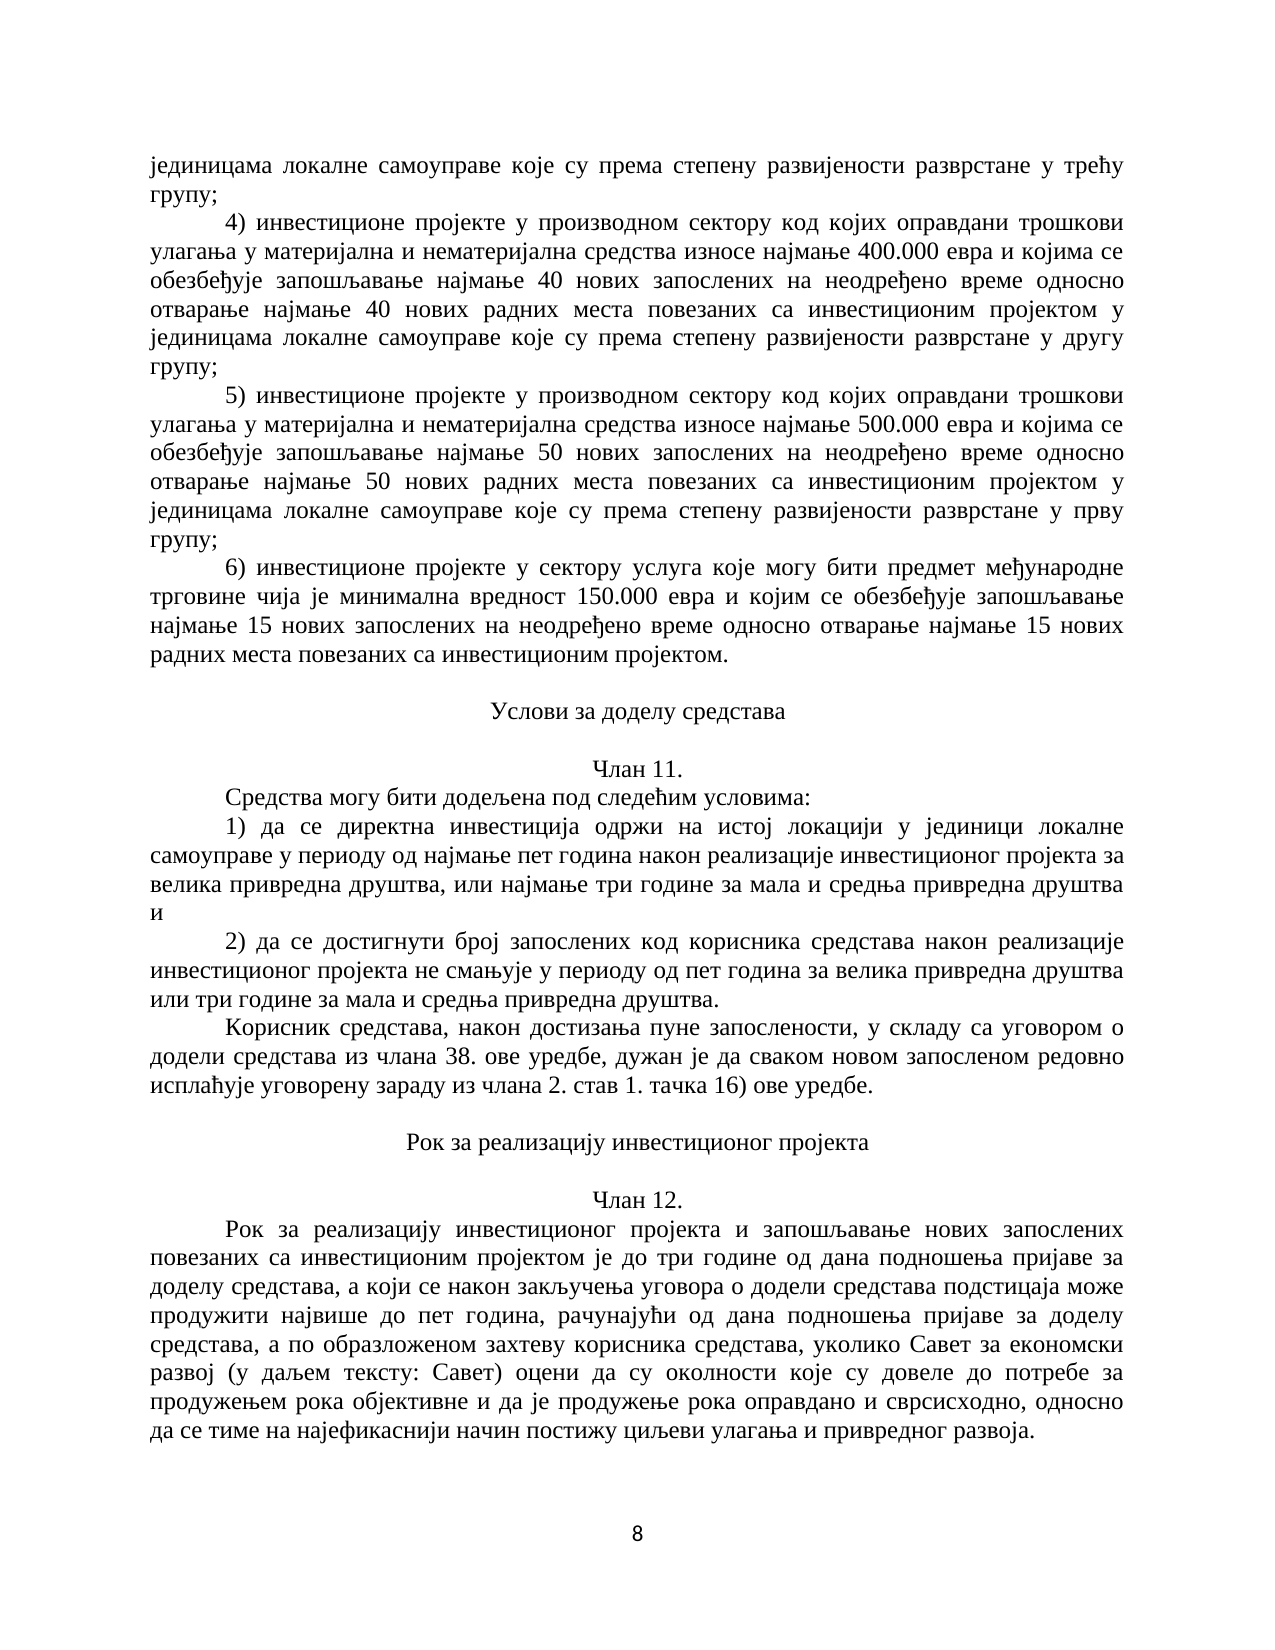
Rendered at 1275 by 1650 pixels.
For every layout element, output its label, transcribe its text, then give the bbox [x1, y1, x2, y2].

text Услови за доделу средстава [150, 696, 1125, 725]
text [150, 150, 1125, 207]
text 5) инвестиционе пројекте у производном сектору код којих оправдани трошкови улагања у материјална и нематеријална средства износе најмање 500.000 евра и којима се обезбеђује запошљавање најмање 50 нових запослених на неодређено време односно отварање најмање 50 нових радних места повезаних са инвестиционим пројектом у јединицама локалне самоуправе које су према степену развијености разврстане у прву групу; [150, 380, 1125, 552]
text Члан 11. [150, 754, 1125, 782]
text Средства могу бити додељена под следећим условима: [150, 782, 1125, 811]
text 1) да се директна инвестиција одржи на истој локацији у јединици локалне самоуправе у периоду од најмање пет година након реализације инвестиционог пројекта за велика привредна друштва, или најмање три године за мала и средња привредна друштва и [150, 811, 1125, 926]
text Рок за реализацију инвестиционог пројекта [150, 1127, 1125, 1156]
text 6) инвестиционе пројекте у сектору услуга које могу бити предмет међународне трговине чија је минимална вредност 150.000 евра и којим се обезбеђује запошљавање најмање 15 нових запослених на неодређено време односно отварање најмање 15 нових радних места повезаних са инвестиционим пројектом. [150, 552, 1125, 667]
text Рок за реализацију инвестиционог пројекта и запошљавање нових запослених повезаних са инвестиционим пројектом је до три године од дана подношења пријаве за доделу средстава, а који се након закључења уговора о додели средстава подстицаја може продужити највише до пет година, рачунајући од дана подношења пријаве за доделу средстава, а по образложеном захтеву корисника средстава, уколико Савет за економски развој (у даљем тексту: Савет) оцени да су околности које су довеле до потребе за продужењем рока објективне и да је продужење рока оправдано и сврсисходно, односно да се тиме на најефикаснији начин постижу циљеви улагања и привредног развоја. [150, 1214, 1125, 1444]
text Корисник средстава, након достизања пуне запослености, у складу са уговором о додели средстава из члана 38. ове уредбе, дужан је да сваком новом запосленом редовно исплаћује уговорену зараду из члана 2. став 1. тачка 16) ове уредбе. [150, 1012, 1125, 1099]
text Члан 12. [150, 1185, 1125, 1214]
text 2) да се достигнути број запослених код корисника средстава након реализације инвестиционог пројекта не смањује у периоду од пет година за велика привредна друштва или три године за мала и средња привредна друштва. [150, 926, 1125, 1012]
text 4) инвестиционе пројекте у производном сектору код којих оправдани трошкови улагања у материјална и нематеријална средства износе најмање 400.000 евра и којима се обезбеђује запошљавање најмање 40 нових запослених на неодређено време односно отварање најмање 40 нових радних места повезаних са инвестиционим пројектом у јединицама локалне самоуправе које су према степену развијености разврстане у другу групу; [150, 207, 1125, 380]
